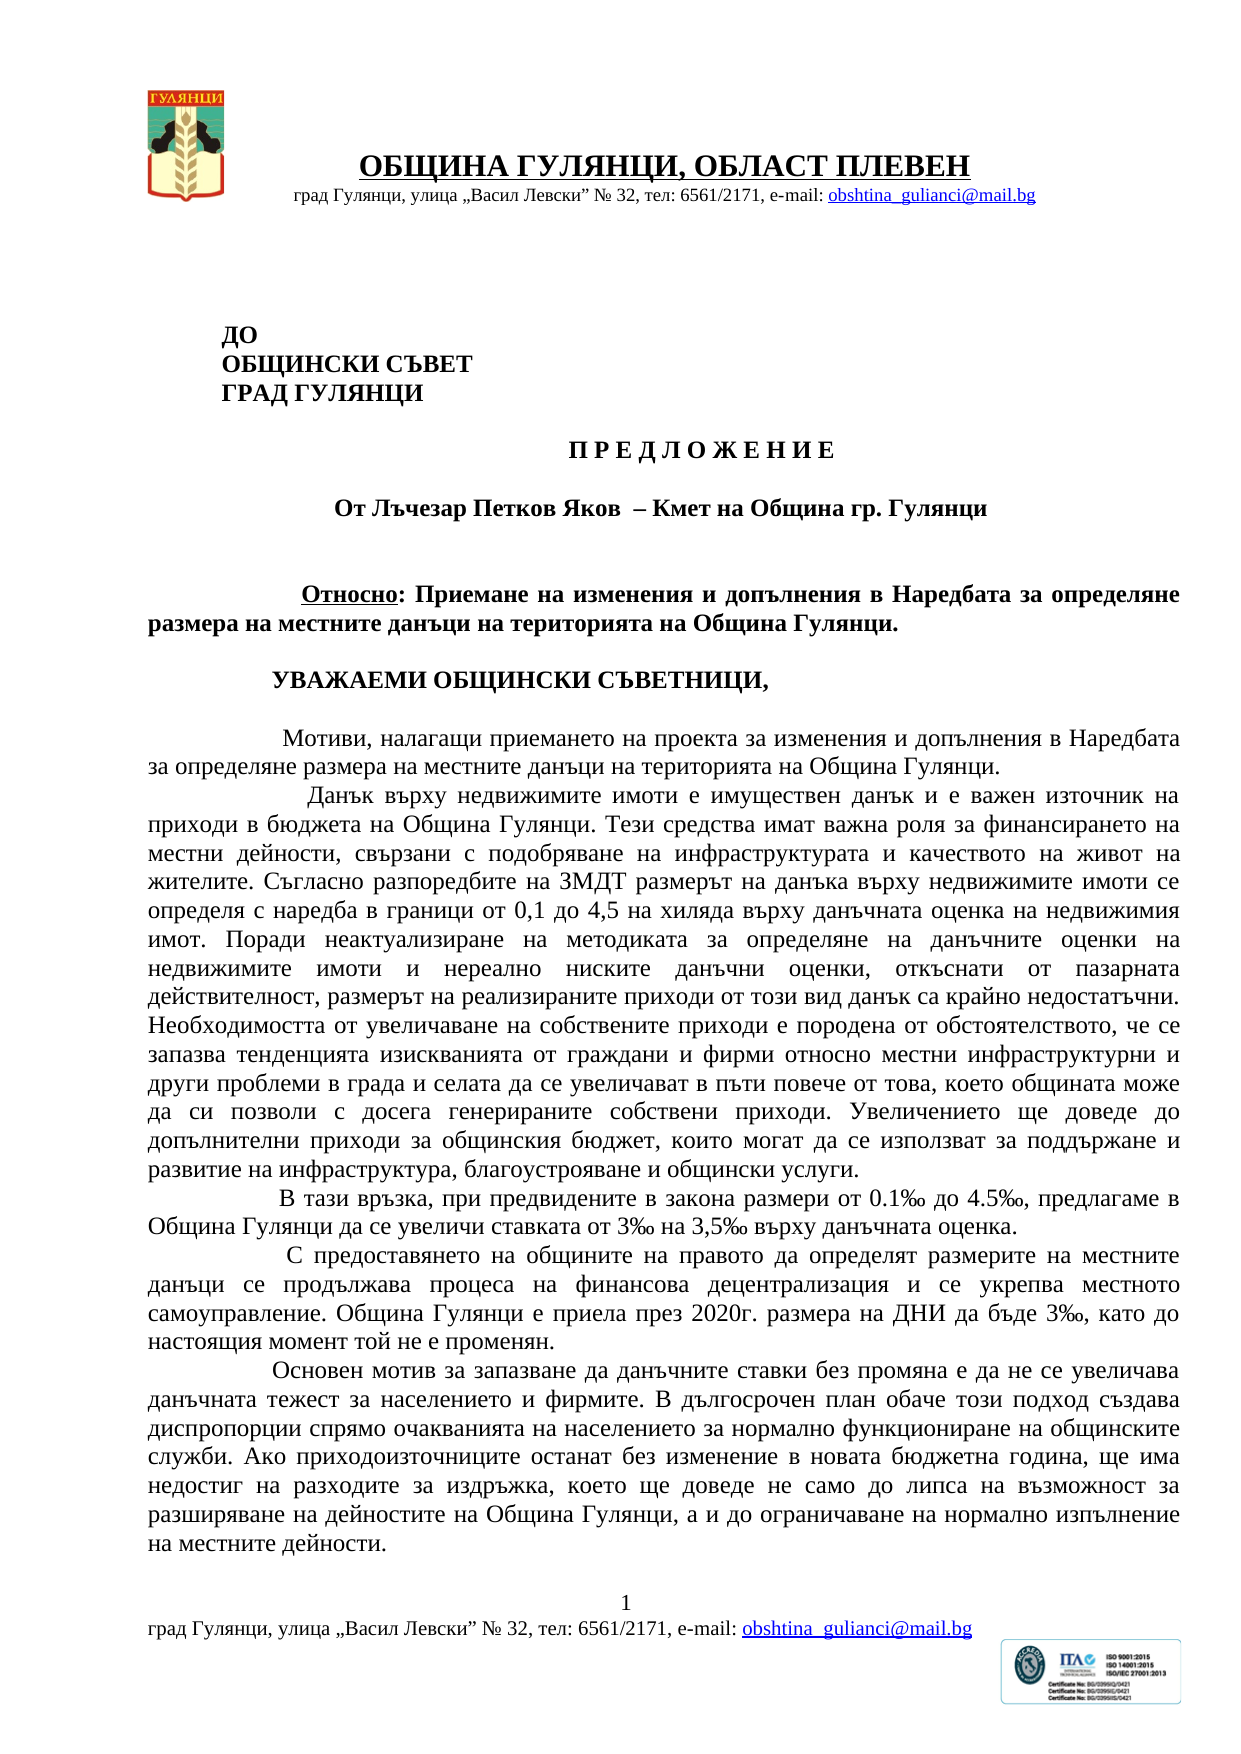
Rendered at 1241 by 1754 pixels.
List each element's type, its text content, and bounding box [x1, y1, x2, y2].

text град Гулянци, улица „Васил Левски” № 32, тел: 6561/2171, е-mail: obshtina_gulianci@mail.bg [148, 183, 1181, 205]
picture [998, 1639, 1182, 1706]
text Мотиви, налагащи приемането на проекта за изменения и допълнения в Наредбата за определяне размера на местните данъци на територията на Община Гулянци. [148, 723, 1181, 780]
text ГРАД ГУЛЯНЦИ [148, 378, 1181, 406]
text ДО [148, 320, 1181, 349]
picture [147, 90, 225, 202]
text Основен мотив за запазване да данъчните ставки без промяна е да не се увеличава данъчната тежест за населението и фирмите. В дългосрочен план обаче този подход създава диспропорции спрямо очакванията на населението за нормално функциониране на общинските служби. Ако приходоизточниците останат без изменение в новата бюджетна година, ще има недостиг на разходите за издръжка, което ще доведе не само до липса на възможност за разширяване на дейностите на Община Гулянци, а и до ограничаване на нормално изпълнение на местните дейности. [148, 1355, 1181, 1556]
text ОБЩИНА ГУЛЯНЦИ, ОБЛАСТ ПЛЕВЕН [148, 148, 1181, 183]
text П Р Е Д Л О Ж Е Н И Е [148, 435, 1181, 464]
text От Лъчезар Петков Яков – Кмет на Община гр. Гулянци [148, 493, 1181, 521]
text Данък върху недвижимите имоти е имуществен данък и е важен източник на приходи в бюджета на Община Гулянци. Тези средства имат важна роля за финансирането на местни дейности, свързани с подобряване на инфраструктурата и качеството на живот на жителите. Съгласно разпоредбите на ЗМДТ размерът на данъка върху недвижимите имоти се определя с наредба в граници от 0,1 до 4,5 на хиляда върху данъчната оценка на недвижимия имот. Поради неактуализиране на методиката за определяне на данъчните оценки на недвижимите имоти и нереално ниските данъчни оценки, откъснати от пазарната действителност, размерът на реализираните приходи от този вид данък са крайно недостатъчни. Необходимостта от увеличаване на собствените приходи е породена от обстоятелството, че се запазва тенденцията изискванията от граждани и фирми относно местни инфраструктурни и други проблеми в града и селата да се увеличават в пъти повече от това, което общината може да си позволи с досега генерираните собствени приходи. Увеличението ще доведе до допълнителни приходи за общинския бюджет, които могат да се използват за поддържане и развитие на инфраструктура, благоустрояване и общински услуги. [148, 780, 1181, 1183]
text ОБЩИНСКИ СЪВЕТ [148, 349, 1181, 378]
text УВАЖАЕМИ ОБЩИНСКИ СЪВЕТНИЦИ, [148, 665, 1181, 694]
text В тази връзка, при предвидените в закона размери от 0.1‰ до 4.5‰, предлагаме в Община Гулянци да се увеличи ставката от 3‰ на 3,5‰ върху данъчната оценка. [148, 1183, 1181, 1240]
text С предоставянето на общините на правото да определят размерите на местните данъци се продължава процеса на финансова децентрализация и се укрепва местното самоуправление. Община Гулянци е приела през 2020г. размера на ДНИ да бъде 3‰, като до настоящия момент той не е променян. [148, 1240, 1181, 1355]
text Относно: Приемане на изменения и допълнения в Наредбата за определяне размера на местните данъци на територията на Община Гулянци. [148, 579, 1181, 636]
